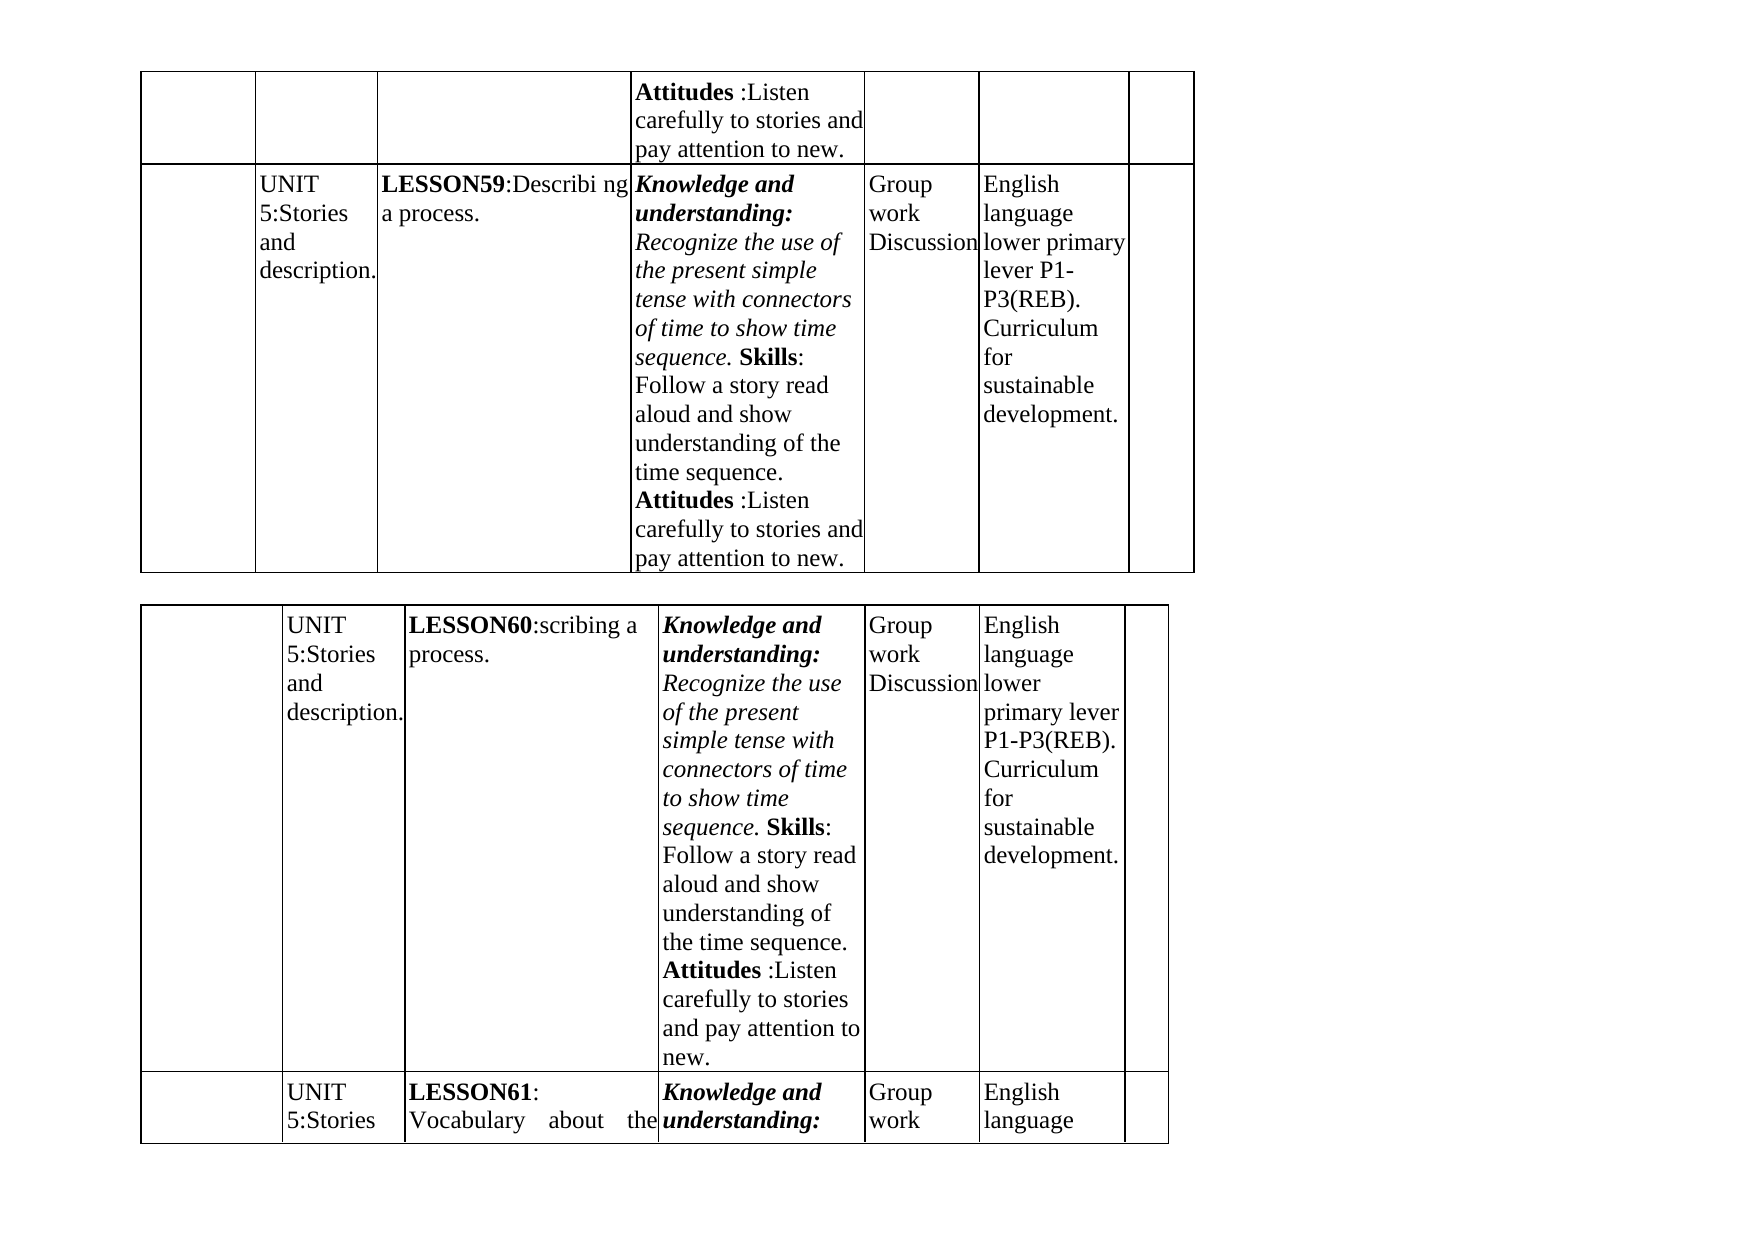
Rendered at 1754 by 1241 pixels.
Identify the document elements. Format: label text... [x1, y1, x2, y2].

table_cell UNIT 5:Stories and description. [256, 165, 377, 572]
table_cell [866, 1072, 979, 1142]
table_cell [142, 72, 255, 163]
table_header Knowledge and understanding: Recognize the use of the present simple tense with connectors of time to show time sequence. Skills: Follow a story read aloud and show understanding of the time sequence. Attitudes :Listen carefully to stories and pay attention to new. [659, 606, 864, 1071]
table_cell English language lower primary lever P1-P3(REB). Curriculum for sustainable development. [980, 165, 1128, 572]
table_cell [283, 1072, 404, 1142]
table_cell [980, 1072, 1124, 1142]
table_cell [1130, 72, 1193, 163]
table_cell Group work Discussion [865, 165, 978, 572]
table_header [142, 606, 282, 1071]
table_cell [1126, 1072, 1168, 1142]
table_cell Knowledge and understanding: Recognize the use of the present simple tense with connectors of time to show time sequence. Skills: Follow a story read aloud and show understanding of the time sequence. Attitudes :Listen carefully to stories and pay attention to new. [632, 165, 864, 572]
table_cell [406, 1072, 658, 1142]
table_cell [980, 72, 1128, 163]
table_cell [142, 165, 255, 572]
table_header UNIT 5:Stories and description. [283, 606, 404, 1071]
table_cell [632, 72, 864, 163]
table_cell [378, 72, 630, 163]
table_cell LESSON59:Describi ng a process. [378, 165, 630, 572]
table_header English language lower primary lever P1-P3(REB). Curriculum for sustainable development. [980, 606, 1124, 1071]
table_cell [1130, 165, 1193, 572]
table_header [1126, 606, 1168, 1071]
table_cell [659, 1072, 864, 1142]
table_header Group work Discussion [866, 606, 979, 1071]
table_cell [142, 1072, 282, 1142]
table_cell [865, 72, 978, 163]
table_header LESSON60:scribing a process. [406, 606, 658, 1071]
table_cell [256, 72, 377, 163]
